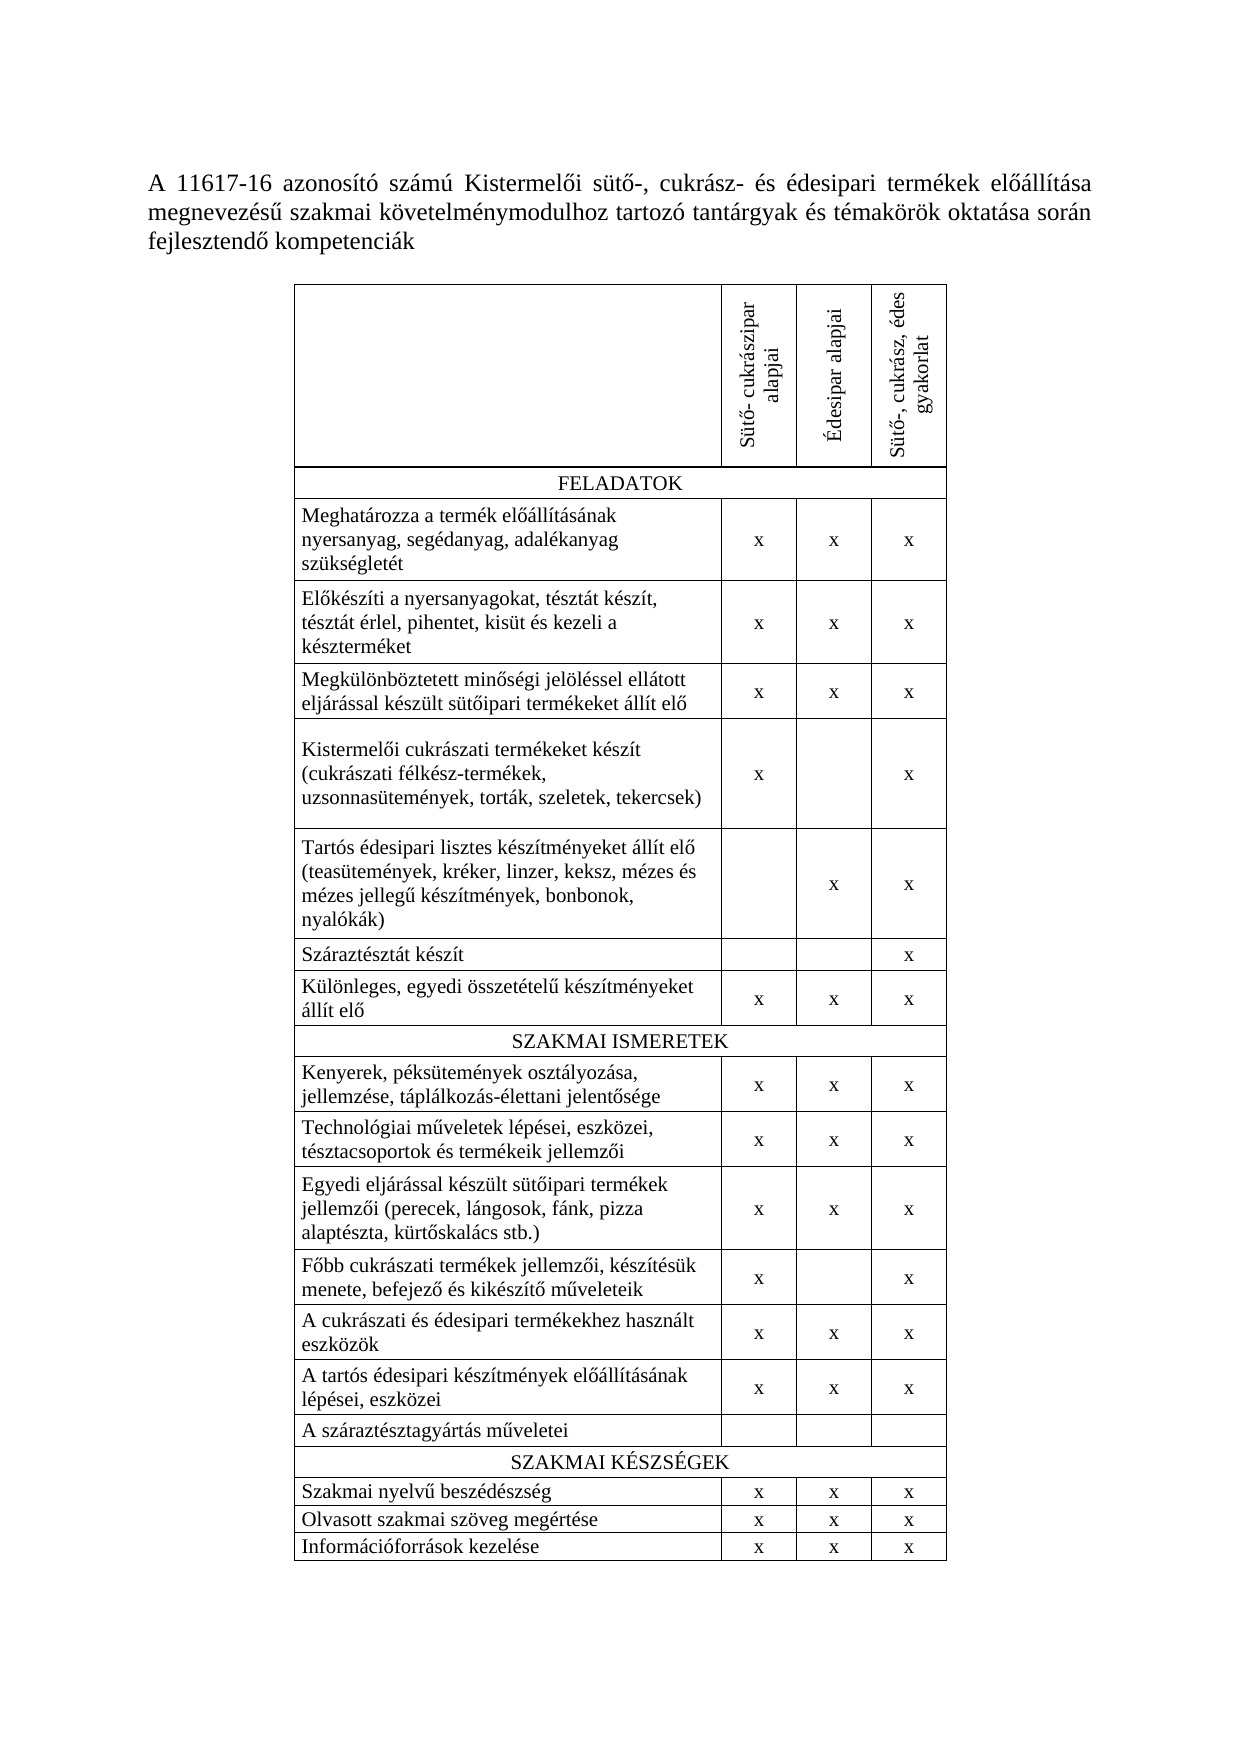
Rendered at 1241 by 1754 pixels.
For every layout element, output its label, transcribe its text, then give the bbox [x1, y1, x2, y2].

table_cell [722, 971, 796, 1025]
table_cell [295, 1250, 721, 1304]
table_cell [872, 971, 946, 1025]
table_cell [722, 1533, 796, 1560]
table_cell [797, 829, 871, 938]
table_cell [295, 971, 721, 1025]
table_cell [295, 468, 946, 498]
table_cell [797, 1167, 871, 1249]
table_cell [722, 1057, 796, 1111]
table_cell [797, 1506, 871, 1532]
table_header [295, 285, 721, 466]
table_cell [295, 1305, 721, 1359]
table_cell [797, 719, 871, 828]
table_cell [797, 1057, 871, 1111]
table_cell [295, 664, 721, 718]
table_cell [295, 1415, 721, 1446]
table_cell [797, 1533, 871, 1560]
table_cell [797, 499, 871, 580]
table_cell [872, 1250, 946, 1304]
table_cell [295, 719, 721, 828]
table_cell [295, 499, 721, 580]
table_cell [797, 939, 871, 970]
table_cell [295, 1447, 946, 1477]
text A 11617-16 azonosító számú Kistermelői sütő-, cukrász- és édesipari termékek előállítása megnevezésű szakmai követelménymodulhoz tartozó tantárgyak és témakörök oktatása során fejlesztendő kompetenciák [148, 168, 1092, 255]
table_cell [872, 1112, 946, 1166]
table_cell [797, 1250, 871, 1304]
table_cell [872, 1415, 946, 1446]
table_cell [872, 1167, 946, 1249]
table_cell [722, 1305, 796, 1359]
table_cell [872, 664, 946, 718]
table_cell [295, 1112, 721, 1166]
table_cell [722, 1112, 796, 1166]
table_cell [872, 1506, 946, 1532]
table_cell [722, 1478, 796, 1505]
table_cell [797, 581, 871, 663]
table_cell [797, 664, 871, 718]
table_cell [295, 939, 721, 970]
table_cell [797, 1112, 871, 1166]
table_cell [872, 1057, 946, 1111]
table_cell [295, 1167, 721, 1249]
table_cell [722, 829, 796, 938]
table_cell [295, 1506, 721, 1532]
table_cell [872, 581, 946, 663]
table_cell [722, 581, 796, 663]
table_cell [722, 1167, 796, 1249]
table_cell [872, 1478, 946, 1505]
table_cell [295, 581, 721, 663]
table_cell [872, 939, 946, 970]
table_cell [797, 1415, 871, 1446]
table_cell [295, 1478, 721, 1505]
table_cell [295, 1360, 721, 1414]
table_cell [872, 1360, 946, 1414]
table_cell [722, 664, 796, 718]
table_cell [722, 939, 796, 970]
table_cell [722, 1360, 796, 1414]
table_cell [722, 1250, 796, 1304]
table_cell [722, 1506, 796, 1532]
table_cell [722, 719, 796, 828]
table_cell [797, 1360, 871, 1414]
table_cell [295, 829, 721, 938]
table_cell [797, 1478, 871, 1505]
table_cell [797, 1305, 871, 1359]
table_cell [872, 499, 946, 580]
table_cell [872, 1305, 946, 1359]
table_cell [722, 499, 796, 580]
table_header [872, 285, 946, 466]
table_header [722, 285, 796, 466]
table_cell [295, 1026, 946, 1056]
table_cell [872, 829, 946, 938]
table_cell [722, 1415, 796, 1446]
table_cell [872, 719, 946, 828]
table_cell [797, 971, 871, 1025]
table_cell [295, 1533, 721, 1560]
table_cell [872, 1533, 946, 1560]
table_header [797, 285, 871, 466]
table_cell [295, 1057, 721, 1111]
